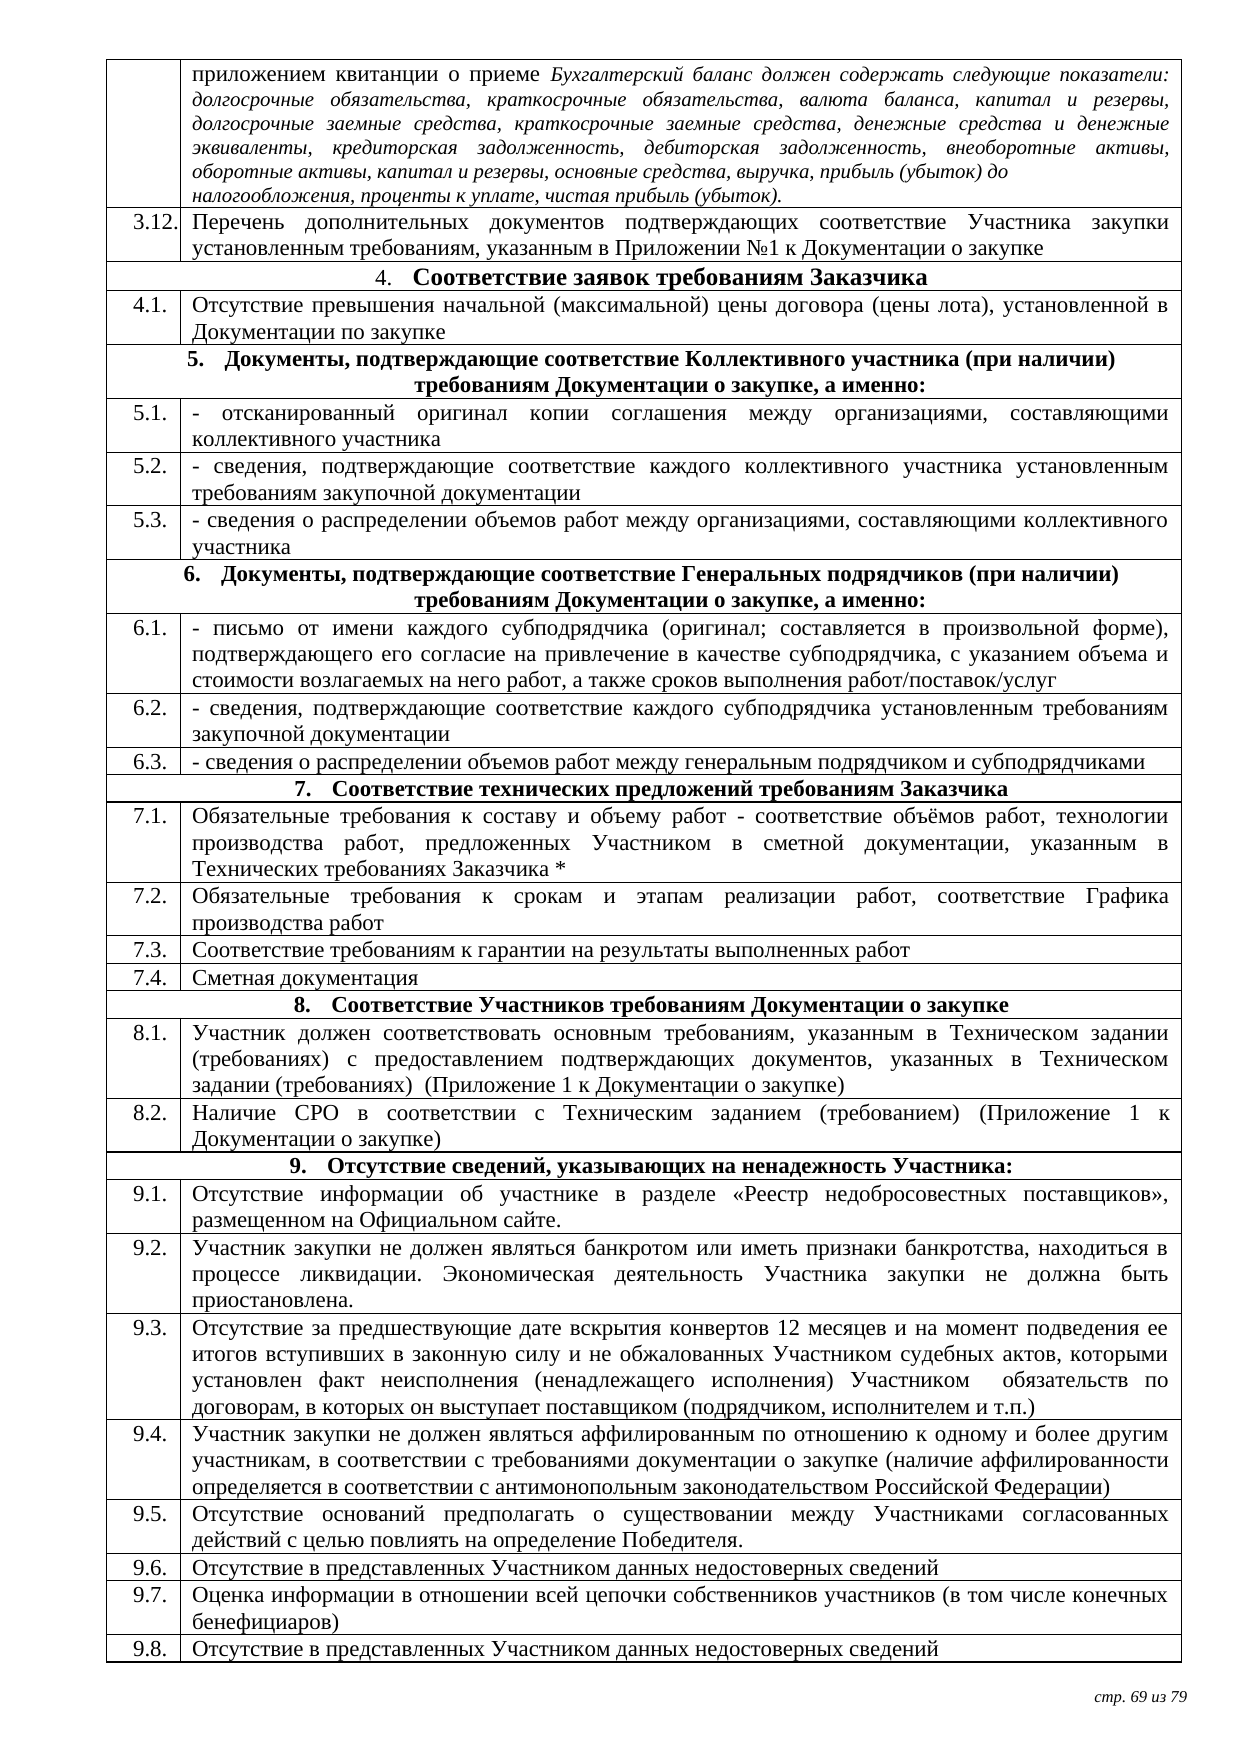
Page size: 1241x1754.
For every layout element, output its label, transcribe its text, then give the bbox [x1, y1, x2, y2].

table_cell - сведения, подтверждающие соответствие каждого коллективного участника установленным требованиям закупочной документации [181, 453, 1181, 505]
table_cell [107, 803, 180, 882]
table_cell Обязательные требования к составу и объему работ - соответствие объёмов работ, технологии производства работ, предложенных Участником в сметной документации, указанным в Технических требованиях Заказчика * [181, 803, 1181, 882]
table_cell Участник закупки не должен являться аффилированным по отношению к одному и более другим участникам, в соответствии с требованиями документации о закупке (наличие аффилированности определяется в соответствии с антимонопольным законодательством Российской Федерации) [181, 1420, 1181, 1499]
table_cell Оценка информации в отношении всей цепочки собственников участников (в том числе конечных бенефициаров) [181, 1581, 1181, 1634]
table_cell Отсутствие оснований предполагать о существовании между Участниками согласованных действий с целью повлиять на определение Победителя. [181, 1500, 1181, 1553]
table_cell [107, 60, 180, 207]
table_cell [107, 1099, 180, 1151]
table_cell [107, 1500, 180, 1553]
table_cell - отсканированный оригинал копии соглашения между организациями, составляющими коллективного участника [181, 399, 1181, 452]
table_cell [107, 1581, 180, 1634]
table_cell Отсутствие информации об участнике в разделе «Реестр недобросовестных поставщиков», размещенном на Официальном сайте. [181, 1180, 1181, 1232]
table_cell [107, 614, 180, 693]
table_cell [107, 291, 180, 344]
table_cell Документы, подтверждающие соответствие Генеральных подрядчиков (при наличии) требованиям Документации о закупке, а именно: [107, 560, 1181, 613]
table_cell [181, 60, 1181, 207]
table_cell [107, 1180, 180, 1232]
table_cell [107, 1635, 180, 1661]
table_cell - сведения о распределении объемов работ между генеральным подрядчиком и субподрядчиками [181, 748, 1181, 774]
table_cell [107, 1314, 180, 1419]
table_cell - сведения, подтверждающие соответствие каждого субподрядчика установленным требованиям закупочной документации [181, 694, 1181, 747]
table_cell [107, 1234, 180, 1313]
table_cell Сметная документация [181, 964, 1181, 990]
table_cell Соответствие технических предложений требованиям Заказчика [107, 775, 1181, 801]
table_cell Соответствие Участников требованиям Документации о закупке [107, 991, 1181, 1017]
table_cell Отсутствие превышения начальной (максимальной) цены договора (цены лота), установленной в Документации по закупке [181, 291, 1181, 344]
table_cell [107, 1554, 180, 1580]
table_cell - сведения о распределении объемов работ между организациями, составляющими коллективного участника [181, 506, 1181, 559]
table_cell [107, 208, 180, 261]
table_cell [107, 748, 180, 774]
table_cell Обязательные требования к срокам и этапам реализации работ, соответствие Графика производства работ [181, 883, 1181, 935]
table_cell [107, 399, 180, 452]
table_cell Соответствие заявок требованиям Заказчика [107, 262, 1181, 290]
table_cell Перечень дополнительных документов подтверждающих соответствие Участника закупки установленным требованиям, указанным в Приложении №1 к Документации о закупке [181, 208, 1181, 261]
table_cell - письмо от имени каждого субподрядчика (оригинал; составляется в произвольной форме), подтверждающего его согласие на привлечение в качестве субподрядчика, с указанием объема и стоимости возлагаемых на него работ, а также сроков выполнения работ/поставок/услуг [181, 614, 1181, 693]
table_cell Отсутствие в представленных Участником данных недостоверных сведений [181, 1554, 1181, 1580]
table_cell Участник должен соответствовать основным требованиям, указанным в Техническом задании (требованиях) с предоставлением подтверждающих документов, указанных в Техническом задании (требованиях) (Приложение 1 к Документации о закупке) [181, 1019, 1181, 1098]
table_cell [107, 1019, 180, 1098]
table_cell [107, 506, 180, 559]
table_cell [107, 964, 180, 990]
table_cell [107, 1420, 180, 1499]
table_cell [107, 936, 180, 963]
table_cell [107, 453, 180, 505]
table_cell Наличие СРО в соответствии с Техническим заданием (требованием) (Приложение 1 к Документации о закупке) [181, 1099, 1181, 1151]
table_cell [107, 883, 180, 935]
table_cell Соответствие требованиям к гарантии на результаты выполненных работ [181, 936, 1181, 963]
table_cell Участник закупки не должен являться банкротом или иметь признаки банкротства, находиться в процессе ликвидации. Экономическая деятельность Участника закупки не должна быть приостановлена. [181, 1234, 1181, 1313]
table_cell Отсутствие в представленных Участником данных недостоверных сведений [181, 1635, 1181, 1661]
table_cell Отсутствие сведений, указывающих на ненадежность Участника: [107, 1153, 1181, 1179]
table_cell Отсутствие за предшествующие дате вскрытия конвертов 12 месяцев и на момент подведения ее итогов вступивших в законную силу и не обжалованных Участником судебных актов, которыми установлен факт неисполнения (ненадлежащего исполнения) Участником обязательств по договорам, в которых он выступает поставщиком (подрядчиком, исполнителем и т.п.) [181, 1314, 1181, 1419]
table_cell [107, 694, 180, 747]
table_cell Документы, подтверждающие соответствие Коллективного участника (при наличии) требованиям Документации о закупке, а именно: [107, 345, 1181, 398]
